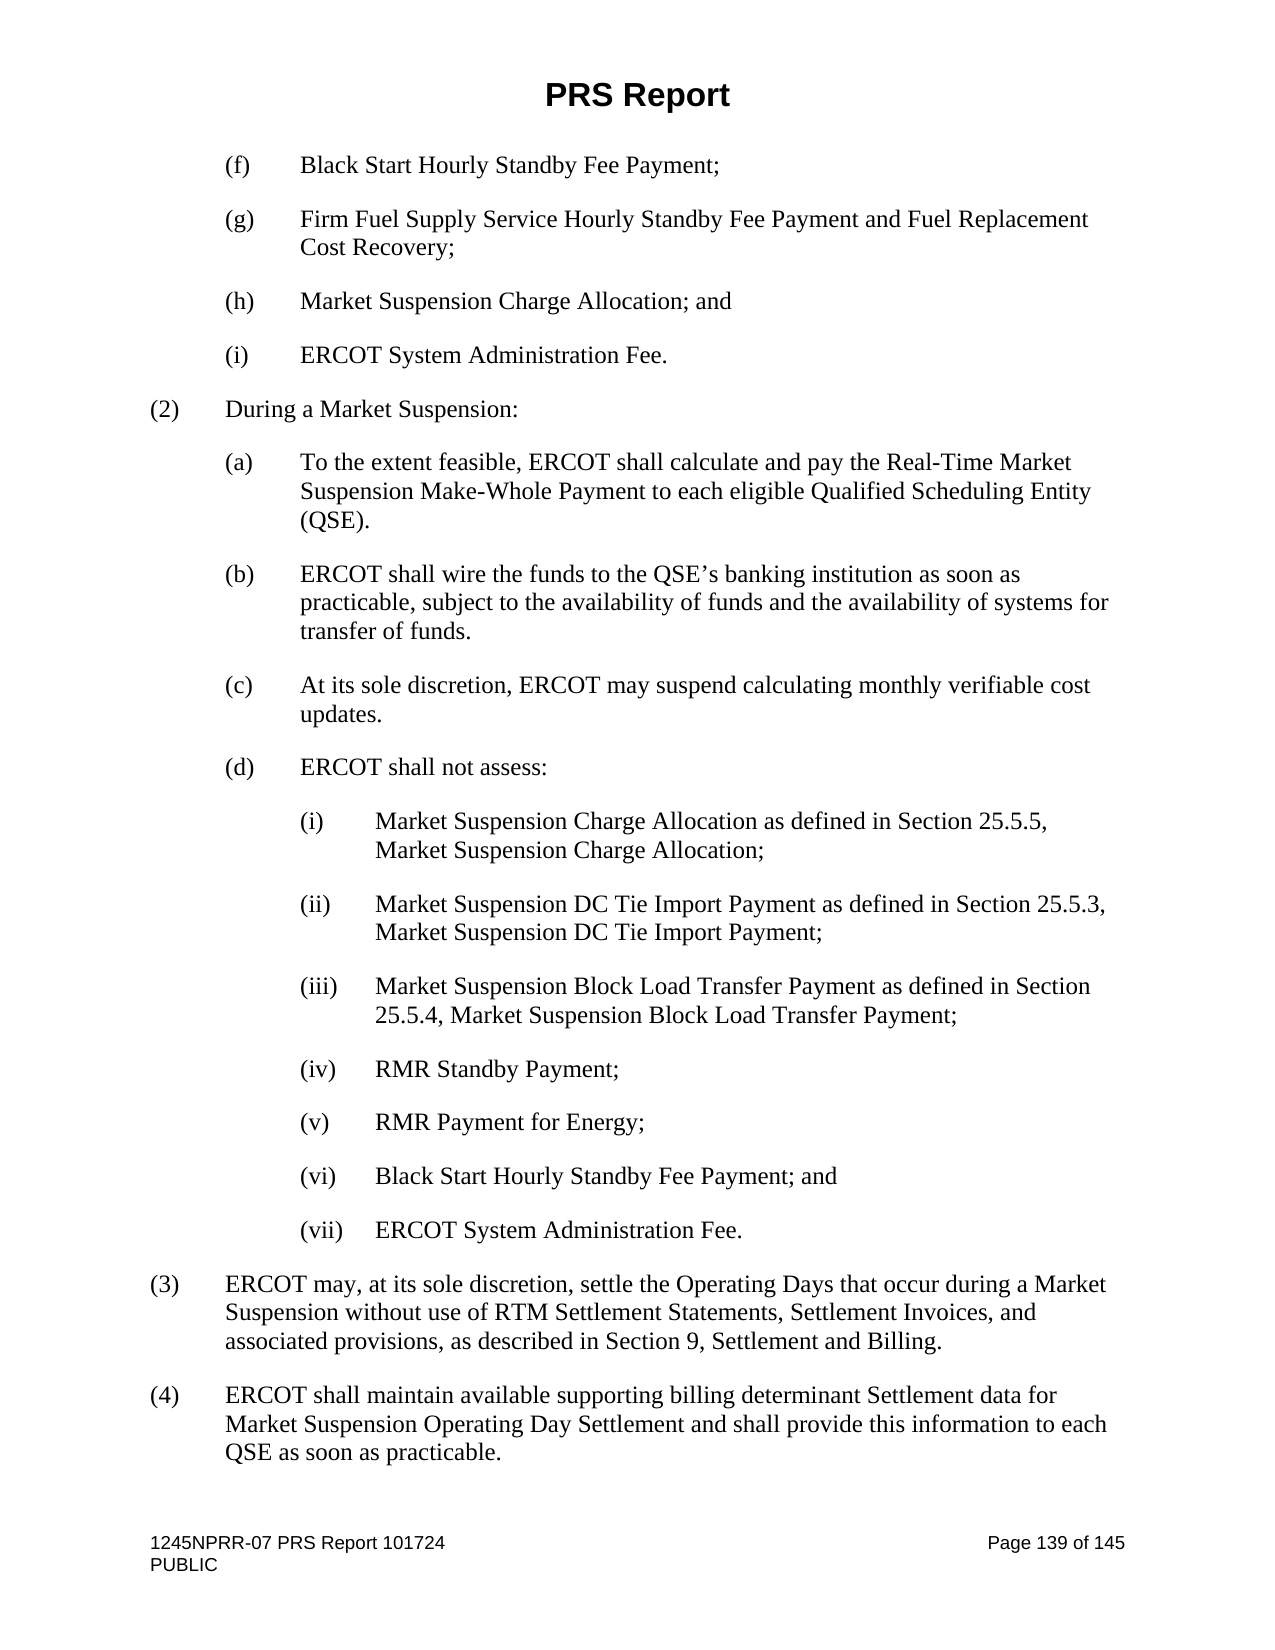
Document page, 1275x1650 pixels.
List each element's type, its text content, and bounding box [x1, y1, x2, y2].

text (3) ERCOT may, at its sole discretion, settle the Operating Days that occur during a Market Suspension without use of RTM Settlement Statements, Settlement Invoices, and associated provisions, as described in Section 9, Settlement and Billing. [150, 1269, 1125, 1355]
text (4) ERCOT shall maintain available supporting billing determinant Settlement data for Market Suspension Operating Day Settlement and shall provide this information to each QSE as soon as practicable. [150, 1380, 1125, 1466]
text (v) RMR Payment for Energy; [300, 1107, 1125, 1136]
text (iv) RMR Standby Payment; [300, 1054, 1125, 1082]
text (iii) Market Suspension Block Load Transfer Payment as defined in Section 25.5.4, Market Suspension Block Load Transfer Payment; [300, 971, 1125, 1029]
text (h) Market Suspension Charge Allocation; and [225, 286, 1125, 315]
text (b) ERCOT shall wire the funds to the QSE’s banking institution as soon as practicable, subject to the availability of funds and the availability of systems for transfer of funds. [225, 559, 1125, 645]
text (f) Black Start Hourly Standby Fee Payment; [225, 150, 1125, 179]
text (c) At its sole discretion, ERCOT may suspend calculating monthly verifiable cost updates. [225, 670, 1125, 727]
text (i) ERCOT System Administration Fee. [225, 340, 1125, 369]
text (g) Firm Fuel Supply Service Hourly Standby Fee Payment and Fuel Replacement Cost Recovery; [225, 204, 1125, 261]
text (vi) Black Start Hourly Standby Fee Payment; and [300, 1161, 1125, 1190]
text (i) Market Suspension Charge Allocation as defined in Section 25.5.5, Market Suspension Charge Allocation; [300, 806, 1125, 864]
text (2) During a Market Suspension: [150, 394, 1125, 422]
text (d) ERCOT shall not assess: [225, 752, 1125, 781]
text (vii) ERCOT System Administration Fee. [300, 1215, 1125, 1244]
text (a) To the extent feasible, ERCOT shall calculate and pay the Real-Time Market Suspension Make-Whole Payment to each eligible Qualified Scheduling Entity (QSE). [225, 447, 1125, 534]
text (ii) Market Suspension DC Tie Import Payment as defined in Section 25.5.3, Market Suspension DC Tie Import Payment; [300, 889, 1125, 946]
